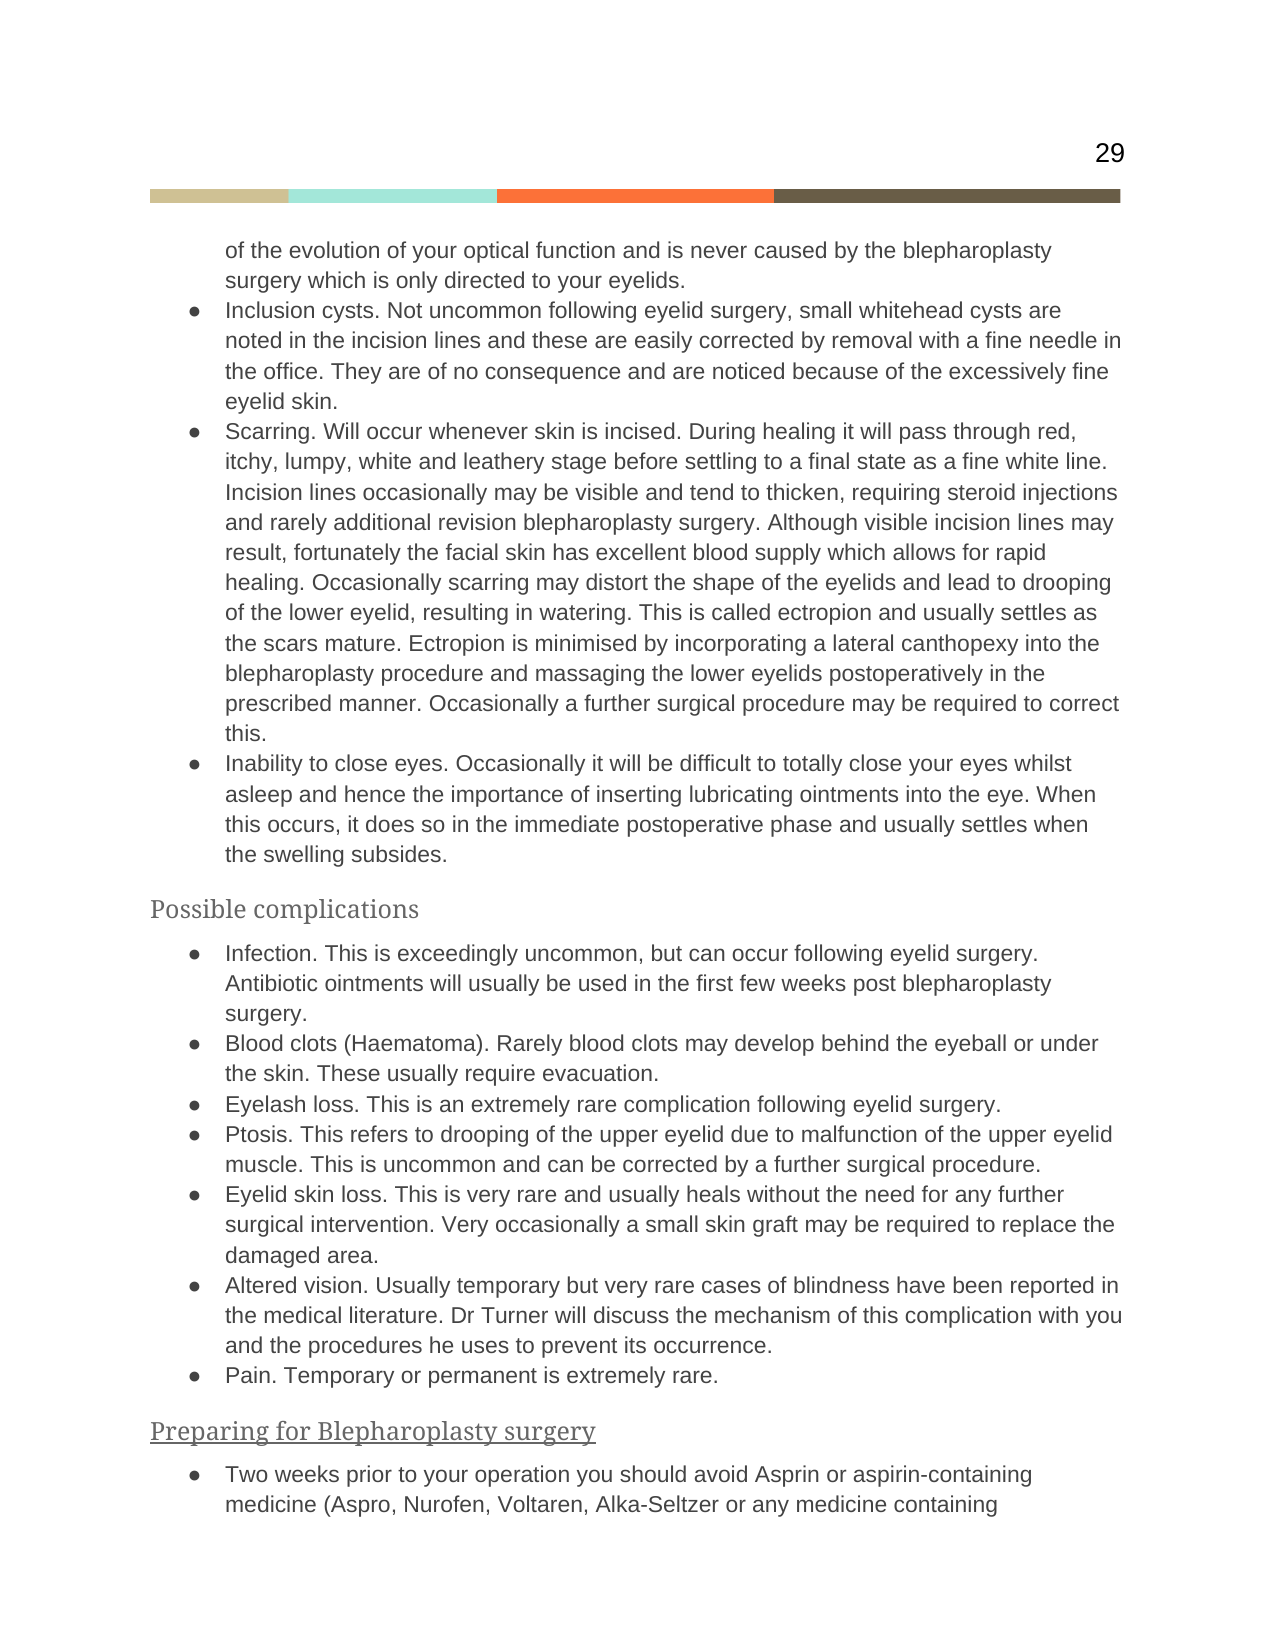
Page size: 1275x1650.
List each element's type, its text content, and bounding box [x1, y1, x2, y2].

list Inability to close eyes. Occasionally it will be difficult to totally close your eyes whilst asleep and hence the importance of inserting lubricating ointments into the eye. When this occurs, it does so in the immediate postoperative phase and usually settles when the swelling subsides. [187, 750, 1125, 867]
list Infection. This is exceedingly uncommon, but can occur following eyelid surgery. Antibiotic ointments will usually be used in the first few weeks post blepharoplasty surgery. [187, 939, 1125, 1026]
list Ptosis. This refers to drooping of the upper eyelid due to malfunction of the upper eyelid muscle. This is uncommon and can be corrected by a further surgical procedure. [187, 1121, 1125, 1177]
list Eyelid skin loss. This is very rare and usually heals without the need for any further surgical intervention. Very occasionally a small skin graft may be required to replace the damaged area. [187, 1181, 1125, 1268]
subtitle Preparing for Blepharoplasty surgery [150, 1413, 1125, 1447]
list Eyelash loss. This is an extremely rare complication following eyelid surgery. [187, 1091, 1125, 1117]
list Altered vision. Usually temporary but very rare cases of blindness have been reported in the medical literature. Dr Turner will discuss the mechanism of this complication with you and the procedures he uses to prevent its occurrence. [187, 1272, 1125, 1358]
list Blood clots (Haematoma). Rarely blood clots may develop behind the eyeball or under the skin. These usually require evacuation. [187, 1030, 1125, 1087]
list Pain. Temporary or permanent is extremely rare. [187, 1362, 1125, 1389]
picture [150, 189, 1121, 203]
list Inclusion cysts. Not uncommon following eyelid surgery, small whitehead cysts are noted in the incision lines and these are easily corrected by removal with a fine needle in the office. They are of no consequence and are noticed because of the excessively fine eyelid skin. [187, 297, 1125, 414]
subtitle Possible complications [150, 892, 1125, 926]
list Scarring. Will occur whenever skin is incised. During healing it will pass through red, itchy, lumpy, white and leathery stage before settling to a final state as a fine white line. Incision lines occasionally may be visible and tend to thicken, requiring steroid injections and rarely additional revision blepharoplasty surgery. Although visible incision lines may result, fortunately the facial skin has excellent blood supply which allows for rapid healing. Occasionally scarring may distort the shape of the eyelids and lead to drooping of the lower eyelid, resulting in watering. This is called ectropion and usually settles as the scars mature. Ectropion is minimised by incorporating a lateral canthopexy into the blepharoplasty procedure and massaging the lower eyelids postoperatively in the prescribed manner. Occasionally a further surgical procedure may be required to correct this. [187, 418, 1125, 746]
